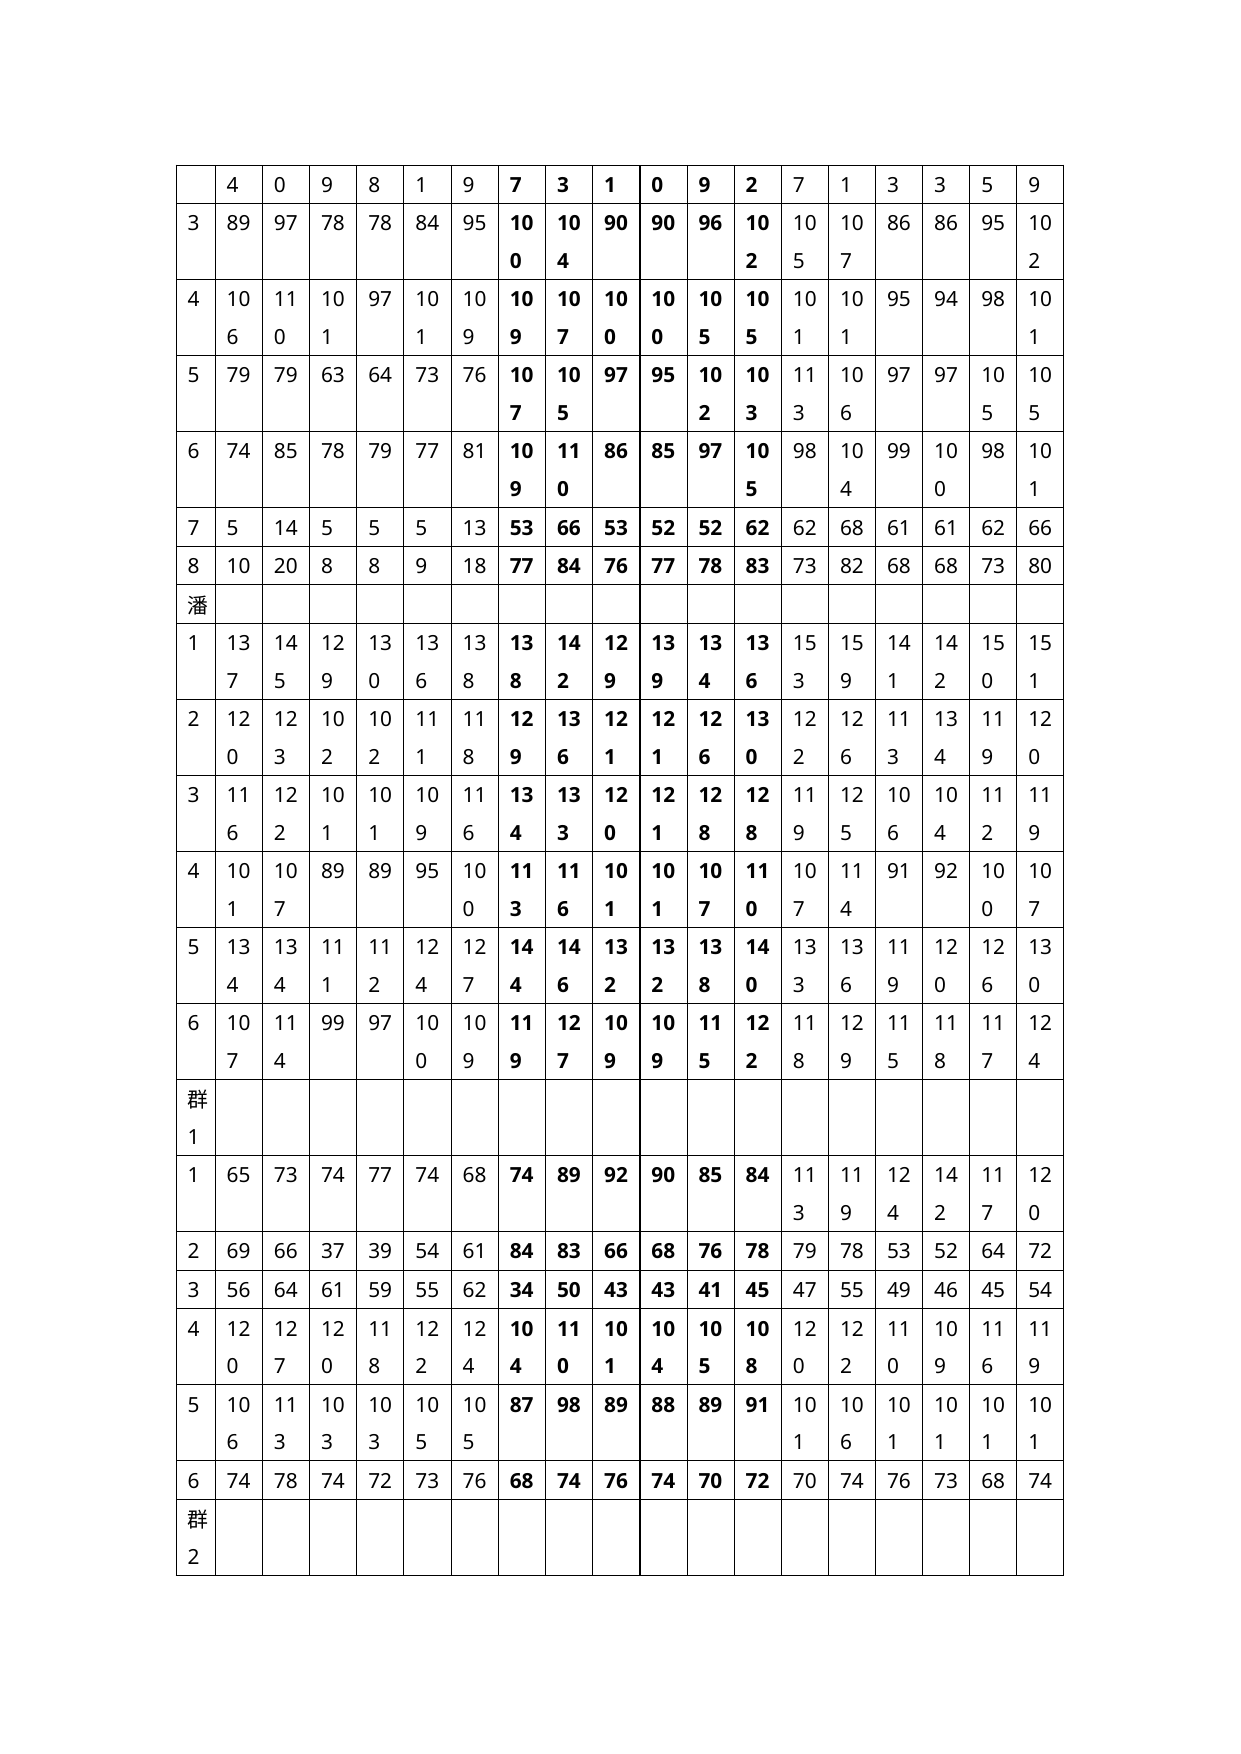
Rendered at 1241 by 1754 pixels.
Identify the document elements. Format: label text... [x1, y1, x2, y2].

table_cell 64 [263, 1271, 309, 1308]
table_cell 74 [499, 1156, 545, 1231]
table_cell 109 [923, 1309, 969, 1384]
table_cell 105 [970, 166, 1016, 203]
table_cell 2 [177, 700, 215, 775]
table_cell 120 [310, 1309, 356, 1384]
table_cell [970, 1080, 1016, 1155]
table_cell 79 [357, 432, 403, 507]
table_cell 73 [404, 356, 451, 431]
table_cell 119 [499, 1004, 545, 1079]
table_cell 90 [593, 204, 639, 279]
table_cell [876, 1080, 922, 1155]
table_cell 50 [546, 1271, 592, 1308]
table_cell 86 [876, 204, 922, 279]
table_cell 95 [641, 356, 687, 431]
table_cell 97 [357, 280, 403, 355]
table_cell 83 [546, 1232, 592, 1270]
table_cell 100 [641, 280, 687, 355]
table_cell 127 [263, 1309, 309, 1384]
table_cell [1017, 1080, 1063, 1155]
table_cell 106 [829, 356, 875, 431]
table_cell 117 [970, 1004, 1016, 1079]
table_cell 97 [688, 432, 734, 507]
table_cell 146 [546, 928, 592, 1003]
table_cell 61 [452, 1232, 498, 1270]
table_cell 45 [970, 1271, 1016, 1308]
table_cell 68 [499, 1461, 545, 1499]
table_cell 76 [452, 1461, 498, 1499]
table_cell 130 [1017, 928, 1063, 1003]
table_cell 119 [1017, 166, 1063, 203]
table_cell 101 [310, 776, 356, 851]
table_cell 123 [263, 700, 309, 775]
table_cell 98 [970, 432, 1016, 507]
table_cell 84 [546, 547, 592, 584]
table_cell 107 [546, 280, 592, 355]
table_cell 84 [735, 1156, 781, 1231]
table_cell 121 [829, 166, 875, 203]
table_cell 68 [641, 1232, 687, 1270]
table_cell 5 [177, 1385, 215, 1460]
table_cell 99 [876, 432, 922, 507]
table_cell 153 [782, 624, 828, 699]
table_cell 89 [593, 1385, 639, 1460]
table_cell 4 [177, 1309, 215, 1384]
table_cell 108 [735, 1309, 781, 1384]
table_cell 127 [782, 166, 828, 203]
table_cell 39 [357, 1232, 403, 1270]
table_cell 89 [688, 1385, 734, 1460]
table_cell 113 [499, 852, 545, 927]
table_cell [970, 1500, 1016, 1575]
table_cell 54 [404, 1232, 451, 1270]
table_cell 73 [404, 1461, 451, 1499]
table_cell [310, 585, 356, 623]
table_cell 130 [735, 700, 781, 775]
table_cell 121 [641, 700, 687, 775]
table_cell 43 [641, 1271, 687, 1308]
table_cell 104 [923, 776, 969, 851]
table_cell 86 [923, 204, 969, 279]
table_cell [876, 585, 922, 623]
table_cell 77 [499, 547, 545, 584]
table_cell 107 [499, 356, 545, 431]
table_cell 72 [357, 1461, 403, 1499]
table_cell 69 [216, 1232, 262, 1270]
table_cell 107 [263, 852, 309, 927]
table_cell 118 [452, 700, 498, 775]
table_cell 120 [216, 1309, 262, 1384]
table_cell 5 [404, 508, 451, 546]
table_cell 121 [641, 776, 687, 851]
table_cell 74 [546, 1461, 592, 1499]
table_cell 150 [970, 624, 1016, 699]
table_cell 133 [546, 776, 592, 851]
table_cell 138 [499, 624, 545, 699]
table_cell 105 [735, 280, 781, 355]
table_cell 120 [263, 166, 309, 203]
table_cell 100 [452, 852, 498, 927]
table_cell [593, 1500, 639, 1575]
table_cell 118 [357, 166, 403, 203]
table_cell 76 [876, 1461, 922, 1499]
table_cell 159 [829, 624, 875, 699]
table_cell 126 [829, 700, 875, 775]
table_cell 107 [829, 204, 875, 279]
table_cell [735, 1500, 781, 1575]
table_cell 66 [593, 1232, 639, 1270]
table_cell 103 [357, 1385, 403, 1460]
table_cell 134 [923, 700, 969, 775]
table_cell 101 [593, 1309, 639, 1384]
table_cell 20 [263, 547, 309, 584]
table_cell 105 [782, 204, 828, 279]
table_cell 116 [546, 852, 592, 927]
table_cell 119 [688, 166, 734, 203]
table_cell 122 [404, 1309, 451, 1384]
table_cell 100 [593, 280, 639, 355]
table_cell 73 [923, 1461, 969, 1499]
table_cell 95 [876, 280, 922, 355]
table_cell 116 [452, 776, 498, 851]
table_cell 136 [829, 928, 875, 1003]
table_cell 121 [593, 700, 639, 775]
table_cell 97 [593, 356, 639, 431]
table_cell 138 [452, 624, 498, 699]
table_cell 49 [876, 1271, 922, 1308]
table_cell 87 [499, 1385, 545, 1460]
table_cell 128 [735, 776, 781, 851]
table_cell 113 [782, 1156, 828, 1231]
table_cell 103 [923, 166, 969, 203]
table_cell [688, 585, 734, 623]
table_cell 113 [263, 1385, 309, 1460]
table_cell 120 [1017, 1156, 1063, 1231]
table_cell [782, 585, 828, 623]
table_cell 6 [177, 1004, 215, 1079]
table_cell 114 [829, 852, 875, 927]
table_cell 102 [310, 700, 356, 775]
table_cell 5 [310, 508, 356, 546]
table_cell 109 [641, 1004, 687, 1079]
table_cell [452, 1080, 498, 1155]
table_cell 91 [876, 852, 922, 927]
table_cell 132 [593, 928, 639, 1003]
table_cell 101 [404, 280, 451, 355]
table_cell 5 [177, 928, 215, 1003]
table_cell 13 [452, 508, 498, 546]
table_cell 78 [357, 204, 403, 279]
table_cell 105 [735, 432, 781, 507]
table_cell 105 [404, 1385, 451, 1460]
table_cell [782, 1080, 828, 1155]
table_cell [357, 1500, 403, 1575]
table_cell 127 [546, 1004, 592, 1079]
table_cell 96 [688, 204, 734, 279]
table_cell [263, 1500, 309, 1575]
table_cell [404, 585, 451, 623]
table_cell 74 [1017, 1461, 1063, 1499]
table_cell 78 [310, 432, 356, 507]
table_cell 98 [782, 432, 828, 507]
table_cell 151 [1017, 624, 1063, 699]
table_cell 66 [546, 508, 592, 546]
table_cell 132 [641, 928, 687, 1003]
table_cell 68 [876, 547, 922, 584]
table_cell 98 [546, 1385, 592, 1460]
table_cell 54 [1017, 1271, 1063, 1308]
table_cell 90 [641, 1156, 687, 1231]
table_cell 107 [1017, 852, 1063, 927]
table_cell 101 [829, 280, 875, 355]
table_cell 107 [216, 1004, 262, 1079]
table_cell 101 [216, 852, 262, 927]
table_cell [546, 1500, 592, 1575]
table_cell 77 [641, 547, 687, 584]
table_cell 122 [735, 1004, 781, 1079]
table_cell 101 [310, 280, 356, 355]
table_cell 92 [593, 1156, 639, 1231]
table_cell 53 [876, 1232, 922, 1270]
table_cell 101 [1017, 1385, 1063, 1460]
table_cell 62 [735, 508, 781, 546]
table_cell 129 [593, 624, 639, 699]
table_cell 79 [782, 1232, 828, 1270]
table_cell [1017, 585, 1063, 623]
table_cell 105 [970, 356, 1016, 431]
table_cell [829, 1500, 875, 1575]
table_cell 105 [452, 1385, 498, 1460]
table_cell 109 [452, 1004, 498, 1079]
table_cell [357, 1080, 403, 1155]
table_cell 106 [216, 280, 262, 355]
table_cell 79 [263, 356, 309, 431]
table_cell 73 [970, 547, 1016, 584]
table_cell 84 [499, 1232, 545, 1270]
table_cell 112 [970, 776, 1016, 851]
table_cell 134 [499, 776, 545, 851]
table_cell 116 [216, 776, 262, 851]
table_cell 95 [404, 852, 451, 927]
table_cell 66 [1017, 508, 1063, 546]
table_cell [593, 585, 639, 623]
table_cell 76 [452, 356, 498, 431]
table_cell 8 [177, 547, 215, 584]
table_cell 110 [546, 432, 592, 507]
table_cell 100 [404, 1004, 451, 1079]
table_cell 101 [970, 1385, 1016, 1460]
table_cell 114 [263, 1004, 309, 1079]
table_cell 106 [216, 1385, 262, 1460]
table_cell 52 [688, 508, 734, 546]
table_cell 142 [546, 624, 592, 699]
table_cell 128 [688, 776, 734, 851]
table_cell [970, 585, 1016, 623]
table_cell 113 [876, 700, 922, 775]
table_cell 137 [216, 624, 262, 699]
table_cell 90 [641, 204, 687, 279]
table_cell 92 [923, 852, 969, 927]
table_cell 84 [404, 204, 451, 279]
table_cell 97 [876, 356, 922, 431]
table_cell 122 [735, 166, 781, 203]
table_cell 47 [782, 1271, 828, 1308]
table_cell [735, 1080, 781, 1155]
table_cell 79 [216, 356, 262, 431]
table_cell 97 [263, 204, 309, 279]
table_cell 109 [452, 280, 498, 355]
table_cell 119 [310, 166, 356, 203]
table_cell 113 [782, 356, 828, 431]
table_cell 4 [177, 280, 215, 355]
table_cell 129 [829, 1004, 875, 1079]
table_cell 53 [593, 508, 639, 546]
table_cell 118 [923, 1004, 969, 1079]
table_cell 101 [876, 1385, 922, 1460]
table_cell 119 [1017, 1309, 1063, 1384]
table_cell [829, 1080, 875, 1155]
table_cell 群2 [177, 1500, 215, 1575]
table_cell 73 [263, 1156, 309, 1231]
table_cell 74 [829, 1461, 875, 1499]
table_cell 122 [782, 700, 828, 775]
table_cell [641, 585, 687, 623]
table_cell 118 [782, 1004, 828, 1079]
table_cell 8 [357, 547, 403, 584]
table_cell 74 [404, 1156, 451, 1231]
table_cell 104 [641, 1309, 687, 1384]
table_cell 111 [310, 928, 356, 1003]
table_cell [923, 1080, 969, 1155]
table_cell [688, 1500, 734, 1575]
table_cell 6 [177, 1461, 215, 1499]
table_cell 3 [177, 204, 215, 279]
table_cell 109 [499, 432, 545, 507]
table_cell 9 [404, 547, 451, 584]
table_cell 88 [641, 1385, 687, 1460]
table_cell 121 [404, 166, 451, 203]
table_cell 101 [357, 776, 403, 851]
table_cell 77 [404, 432, 451, 507]
table_cell 142 [923, 624, 969, 699]
table_cell [263, 585, 309, 623]
table_cell 127 [452, 928, 498, 1003]
table_cell 4 [177, 852, 215, 927]
table_cell 103 [876, 166, 922, 203]
table_cell 124 [876, 1156, 922, 1231]
table_cell 117 [970, 1156, 1016, 1231]
table_cell 110 [735, 852, 781, 927]
table_cell 6 [177, 432, 215, 507]
table_cell 76 [688, 1232, 734, 1270]
table_cell 18 [452, 547, 498, 584]
table_cell 102 [688, 356, 734, 431]
table_cell 2 [177, 1232, 215, 1270]
table_cell 105 [688, 280, 734, 355]
table_cell 74 [216, 432, 262, 507]
table_cell 83 [735, 547, 781, 584]
table_cell 104 [499, 1309, 545, 1384]
table_cell 126 [970, 928, 1016, 1003]
table_cell 126 [688, 700, 734, 775]
table_cell 61 [310, 1271, 356, 1308]
table_cell 61 [923, 508, 969, 546]
table_cell 109 [499, 280, 545, 355]
table_cell 72 [1017, 1232, 1063, 1270]
table_cell 100 [499, 204, 545, 279]
table_cell [1017, 1500, 1063, 1575]
table_cell 78 [310, 204, 356, 279]
table_cell 5 [177, 356, 215, 431]
table_cell 119 [782, 776, 828, 851]
table_cell 125 [829, 776, 875, 851]
table_cell 82 [829, 547, 875, 584]
table_cell 142 [923, 1156, 969, 1231]
table_cell 99 [310, 1004, 356, 1079]
table_cell 106 [876, 776, 922, 851]
table_cell 105 [1017, 356, 1063, 431]
table_cell 56 [216, 1271, 262, 1308]
table_cell 101 [641, 852, 687, 927]
table_cell 41 [688, 1271, 734, 1308]
table_cell 139 [641, 624, 687, 699]
table_cell 144 [499, 928, 545, 1003]
table_cell 111 [404, 700, 451, 775]
table_cell 123 [546, 166, 592, 203]
table_cell 68 [829, 508, 875, 546]
table_cell 107 [688, 852, 734, 927]
table_cell 74 [641, 1461, 687, 1499]
table_cell 102 [735, 204, 781, 279]
table_cell [735, 585, 781, 623]
table_cell 潘 [177, 585, 215, 623]
table_cell 76 [593, 547, 639, 584]
table_cell 8 [310, 547, 356, 584]
table_cell [923, 1500, 969, 1575]
table_cell 110 [876, 1309, 922, 1384]
table_cell 120 [216, 700, 262, 775]
table_cell 62 [782, 508, 828, 546]
table_cell 115 [876, 1004, 922, 1079]
table_cell 119 [970, 700, 1016, 775]
table_cell 118 [357, 1309, 403, 1384]
table_cell 86 [593, 432, 639, 507]
table_cell 89 [310, 852, 356, 927]
table_cell 134 [688, 624, 734, 699]
table_cell 124 [452, 1309, 498, 1384]
table_cell [546, 1080, 592, 1155]
table_cell 136 [546, 700, 592, 775]
table_cell [876, 1500, 922, 1575]
table_cell 110 [263, 280, 309, 355]
table_cell 5 [216, 508, 262, 546]
table_cell 85 [688, 1156, 734, 1231]
table_cell 95 [452, 204, 498, 279]
table_cell 62 [970, 508, 1016, 546]
table_cell 136 [404, 624, 451, 699]
table_cell 119 [1017, 776, 1063, 851]
table_cell [641, 1080, 687, 1155]
table_cell 134 [263, 928, 309, 1003]
table_cell 119 [452, 166, 498, 203]
table_cell 62 [452, 1271, 498, 1308]
table_cell 61 [876, 508, 922, 546]
table_cell [499, 1500, 545, 1575]
table_cell 群1 [177, 1080, 215, 1155]
table_cell 109 [404, 776, 451, 851]
table_cell 129 [310, 624, 356, 699]
table_cell [829, 585, 875, 623]
table_cell 102 [357, 700, 403, 775]
table_cell 43 [593, 1271, 639, 1308]
table_cell 101 [1017, 432, 1063, 507]
table_cell 122 [263, 776, 309, 851]
table_cell 1 [177, 624, 215, 699]
table_cell [357, 585, 403, 623]
table_cell 74 [216, 1461, 262, 1499]
table_cell 70 [782, 1461, 828, 1499]
table_cell [593, 1080, 639, 1155]
table_cell 53 [499, 508, 545, 546]
table_cell 103 [310, 1385, 356, 1460]
table_cell [499, 585, 545, 623]
table_cell 89 [546, 1156, 592, 1231]
table_cell 104 [546, 204, 592, 279]
table_cell 101 [593, 852, 639, 927]
table_cell 55 [829, 1271, 875, 1308]
table_cell 74 [310, 1156, 356, 1231]
table_cell 68 [452, 1156, 498, 1231]
table_cell 101 [782, 1385, 828, 1460]
table_cell 111 [593, 166, 639, 203]
table_cell 101 [782, 280, 828, 355]
table_cell 120 [593, 776, 639, 851]
table_cell 133 [782, 928, 828, 1003]
table_cell 85 [263, 432, 309, 507]
table_cell 106 [829, 1385, 875, 1460]
table_cell 85 [641, 432, 687, 507]
table_cell 124 [404, 928, 451, 1003]
table_cell 120 [782, 1309, 828, 1384]
table_cell 5 [357, 508, 403, 546]
table_cell 105 [546, 356, 592, 431]
table_cell 130 [357, 624, 403, 699]
table_cell 78 [735, 1232, 781, 1270]
table_cell 101 [923, 1385, 969, 1460]
table_cell 55 [404, 1271, 451, 1308]
table_cell 127 [499, 166, 545, 203]
table_cell 110 [641, 166, 687, 203]
table_cell 97 [923, 356, 969, 431]
table_cell 116 [970, 1309, 1016, 1384]
table_cell 74 [310, 1461, 356, 1499]
table_cell 134 [216, 928, 262, 1003]
table_cell 10 [216, 547, 262, 584]
table_cell 76 [593, 1461, 639, 1499]
table_cell 78 [688, 547, 734, 584]
table_cell 78 [829, 1232, 875, 1270]
table_cell 120 [1017, 700, 1063, 775]
table_cell 14 [263, 508, 309, 546]
table_cell [216, 1080, 262, 1155]
table_cell 119 [876, 928, 922, 1003]
table_cell 80 [1017, 547, 1063, 584]
table_cell 122 [829, 1309, 875, 1384]
table_cell [688, 1080, 734, 1155]
table_cell 45 [735, 1271, 781, 1308]
table_cell 120 [923, 928, 969, 1003]
table_cell 95 [970, 204, 1016, 279]
table_cell 124 [216, 166, 262, 203]
table_cell 34 [499, 1271, 545, 1308]
table_cell [216, 1500, 262, 1575]
table_cell 112 [357, 928, 403, 1003]
table_cell 78 [263, 1461, 309, 1499]
table_cell 73 [782, 547, 828, 584]
table_cell [404, 1500, 451, 1575]
table_cell [310, 1500, 356, 1575]
table_cell [452, 1500, 498, 1575]
table_cell [499, 1080, 545, 1155]
table_cell 101 [1017, 280, 1063, 355]
table_cell 52 [923, 1232, 969, 1270]
table_cell 64 [970, 1232, 1016, 1270]
table_cell 100 [970, 852, 1016, 927]
table_cell 3 [177, 1271, 215, 1308]
table_cell 64 [357, 356, 403, 431]
table_cell 72 [735, 1461, 781, 1499]
table_cell 145 [263, 624, 309, 699]
table_cell 107 [782, 852, 828, 927]
table_cell 129 [499, 700, 545, 775]
table_cell [782, 1500, 828, 1575]
table_cell [310, 1080, 356, 1155]
table_cell 2 [177, 166, 215, 203]
table_cell 37 [310, 1232, 356, 1270]
table_cell 77 [357, 1156, 403, 1231]
table_cell [641, 1500, 687, 1575]
table_cell 119 [829, 1156, 875, 1231]
table_cell 97 [357, 1004, 403, 1079]
table_cell [404, 1080, 451, 1155]
table_cell 89 [216, 204, 262, 279]
table_cell 102 [1017, 204, 1063, 279]
table_cell 7 [177, 508, 215, 546]
table_cell [452, 585, 498, 623]
table_cell 110 [546, 1309, 592, 1384]
table_cell 98 [970, 280, 1016, 355]
table_cell 66 [263, 1232, 309, 1270]
table_cell 100 [923, 432, 969, 507]
table_cell 91 [735, 1385, 781, 1460]
table_cell 105 [688, 1309, 734, 1384]
table_cell [263, 1080, 309, 1155]
table_cell 109 [593, 1004, 639, 1079]
table_cell 89 [357, 852, 403, 927]
table_cell [216, 585, 262, 623]
table_cell 94 [923, 280, 969, 355]
table_cell 68 [923, 547, 969, 584]
table_cell 124 [1017, 1004, 1063, 1079]
table_cell 81 [452, 432, 498, 507]
table_cell 68 [970, 1461, 1016, 1499]
table_cell 63 [310, 356, 356, 431]
table_cell 104 [829, 432, 875, 507]
table_cell 141 [876, 624, 922, 699]
table_cell [546, 585, 592, 623]
table_cell 138 [688, 928, 734, 1003]
table_cell 59 [357, 1271, 403, 1308]
table_cell 1 [177, 1156, 215, 1231]
table_cell 103 [735, 356, 781, 431]
table_cell 3 [177, 776, 215, 851]
table_cell [923, 585, 969, 623]
table_cell 46 [923, 1271, 969, 1308]
table_cell 52 [641, 508, 687, 546]
table_cell 136 [735, 624, 781, 699]
table_cell 65 [216, 1156, 262, 1231]
table_cell 115 [688, 1004, 734, 1079]
table_cell 70 [688, 1461, 734, 1499]
table_cell 140 [735, 928, 781, 1003]
